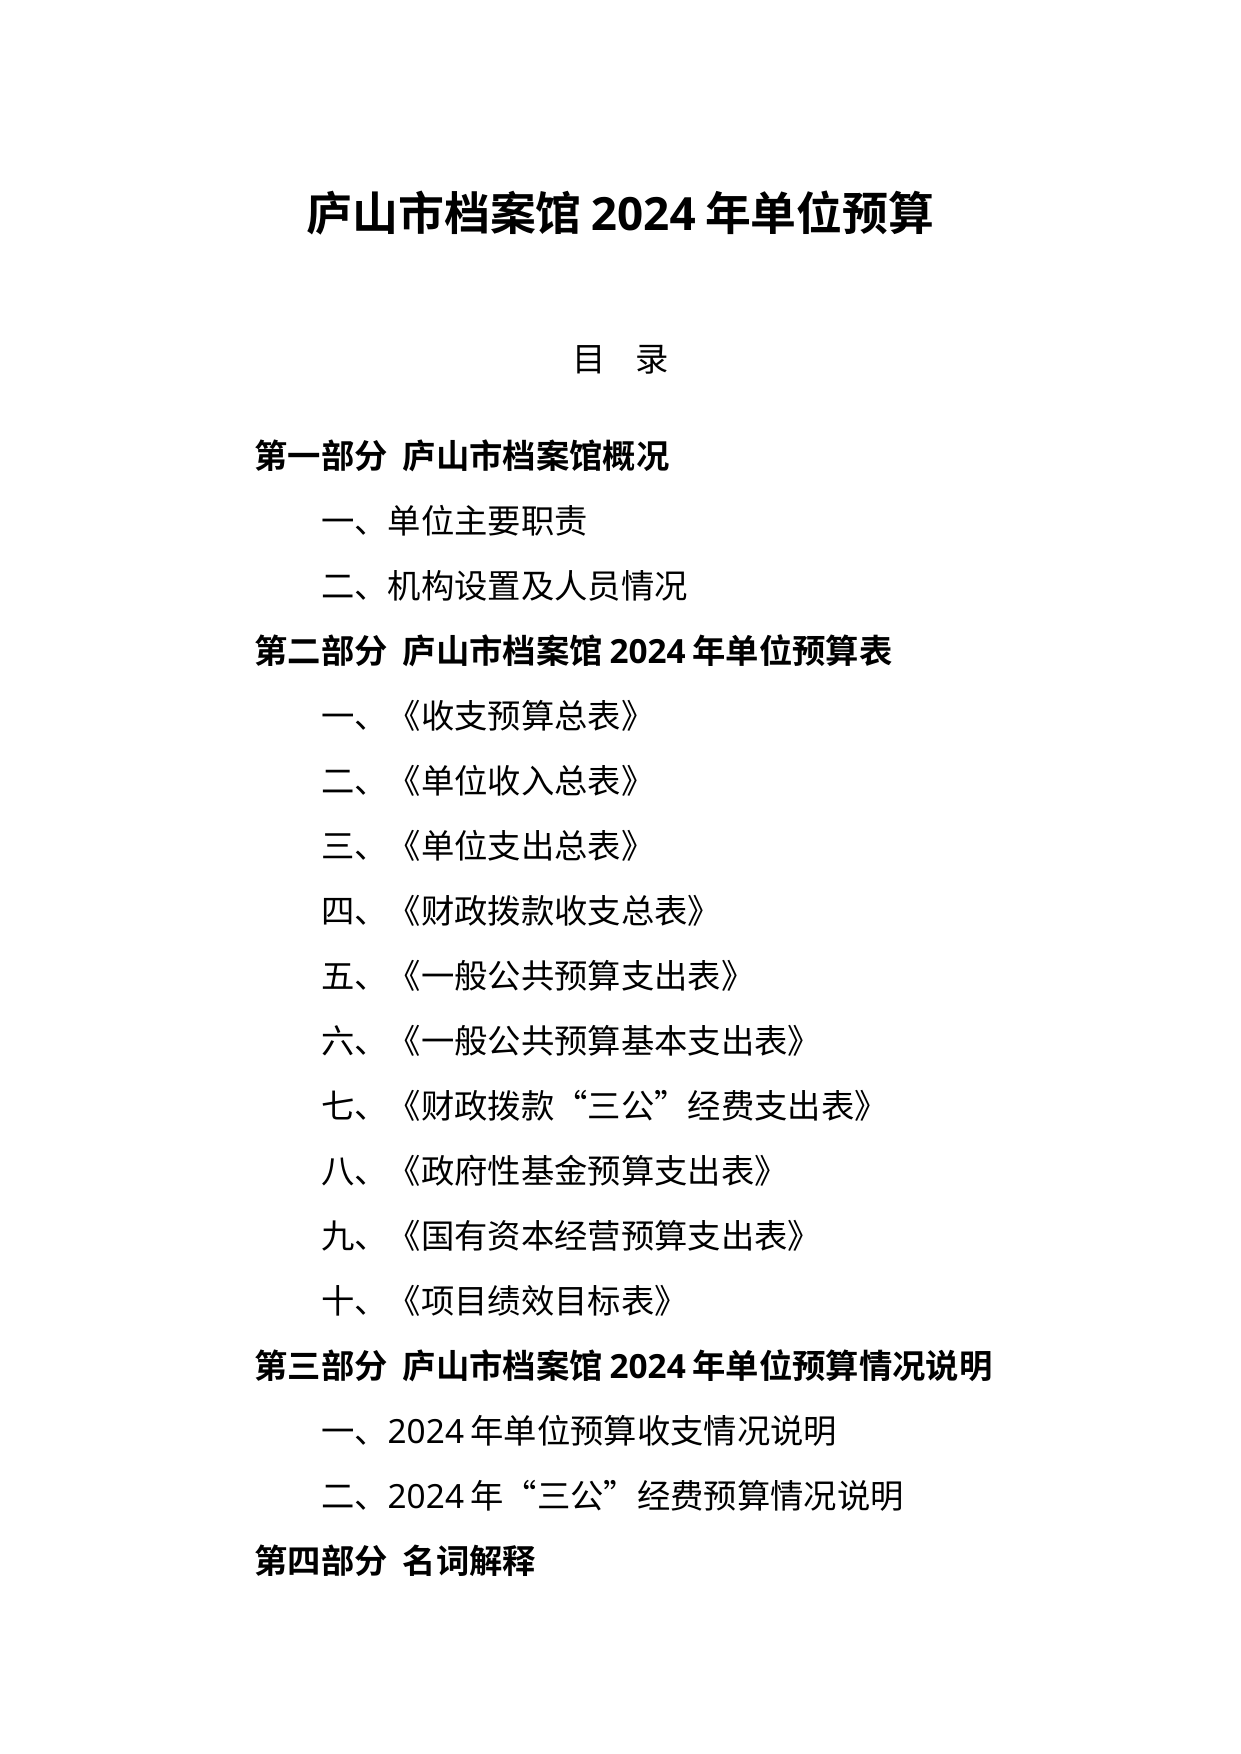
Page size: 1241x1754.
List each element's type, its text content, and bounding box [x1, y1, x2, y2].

text 第三部分 庐山市档案馆2024年单位预算情况说明 [187, 1332, 1053, 1397]
text 一、《收支预算总表》 [187, 682, 1053, 747]
text 第四部分 名词解释 [187, 1527, 1053, 1592]
text 一、2024年单位预算收支情况说明 [187, 1397, 1053, 1462]
text 四、《财政拨款收支总表》 [187, 877, 1053, 942]
text 二、2024年“三公”经费预算情况说明 [187, 1462, 1053, 1527]
text 第二部分 庐山市档案馆2024年单位预算表 [187, 617, 1053, 682]
text 五、《一般公共预算支出表》 [187, 942, 1053, 1007]
text 第一部分 庐山市档案馆概况 [187, 422, 1053, 487]
text 九、《国有资本经营预算支出表》 [187, 1202, 1053, 1267]
text 六、《一般公共预算基本支出表》 [187, 1007, 1053, 1072]
text 庐山市档案馆2024年单位预算 [187, 162, 1053, 259]
text 二、《单位收入总表》 [187, 747, 1053, 812]
text 一、单位主要职责 [187, 487, 1053, 552]
text 目 录 [187, 324, 1053, 389]
text 三、《单位支出总表》 [187, 812, 1053, 877]
text 八、《政府性基金预算支出表》 [187, 1137, 1053, 1202]
text 十、《项目绩效目标表》 [187, 1267, 1053, 1332]
text 二、机构设置及人员情况 [187, 552, 1053, 617]
text 七、《财政拨款“三公”经费支出表》 [187, 1072, 1053, 1137]
